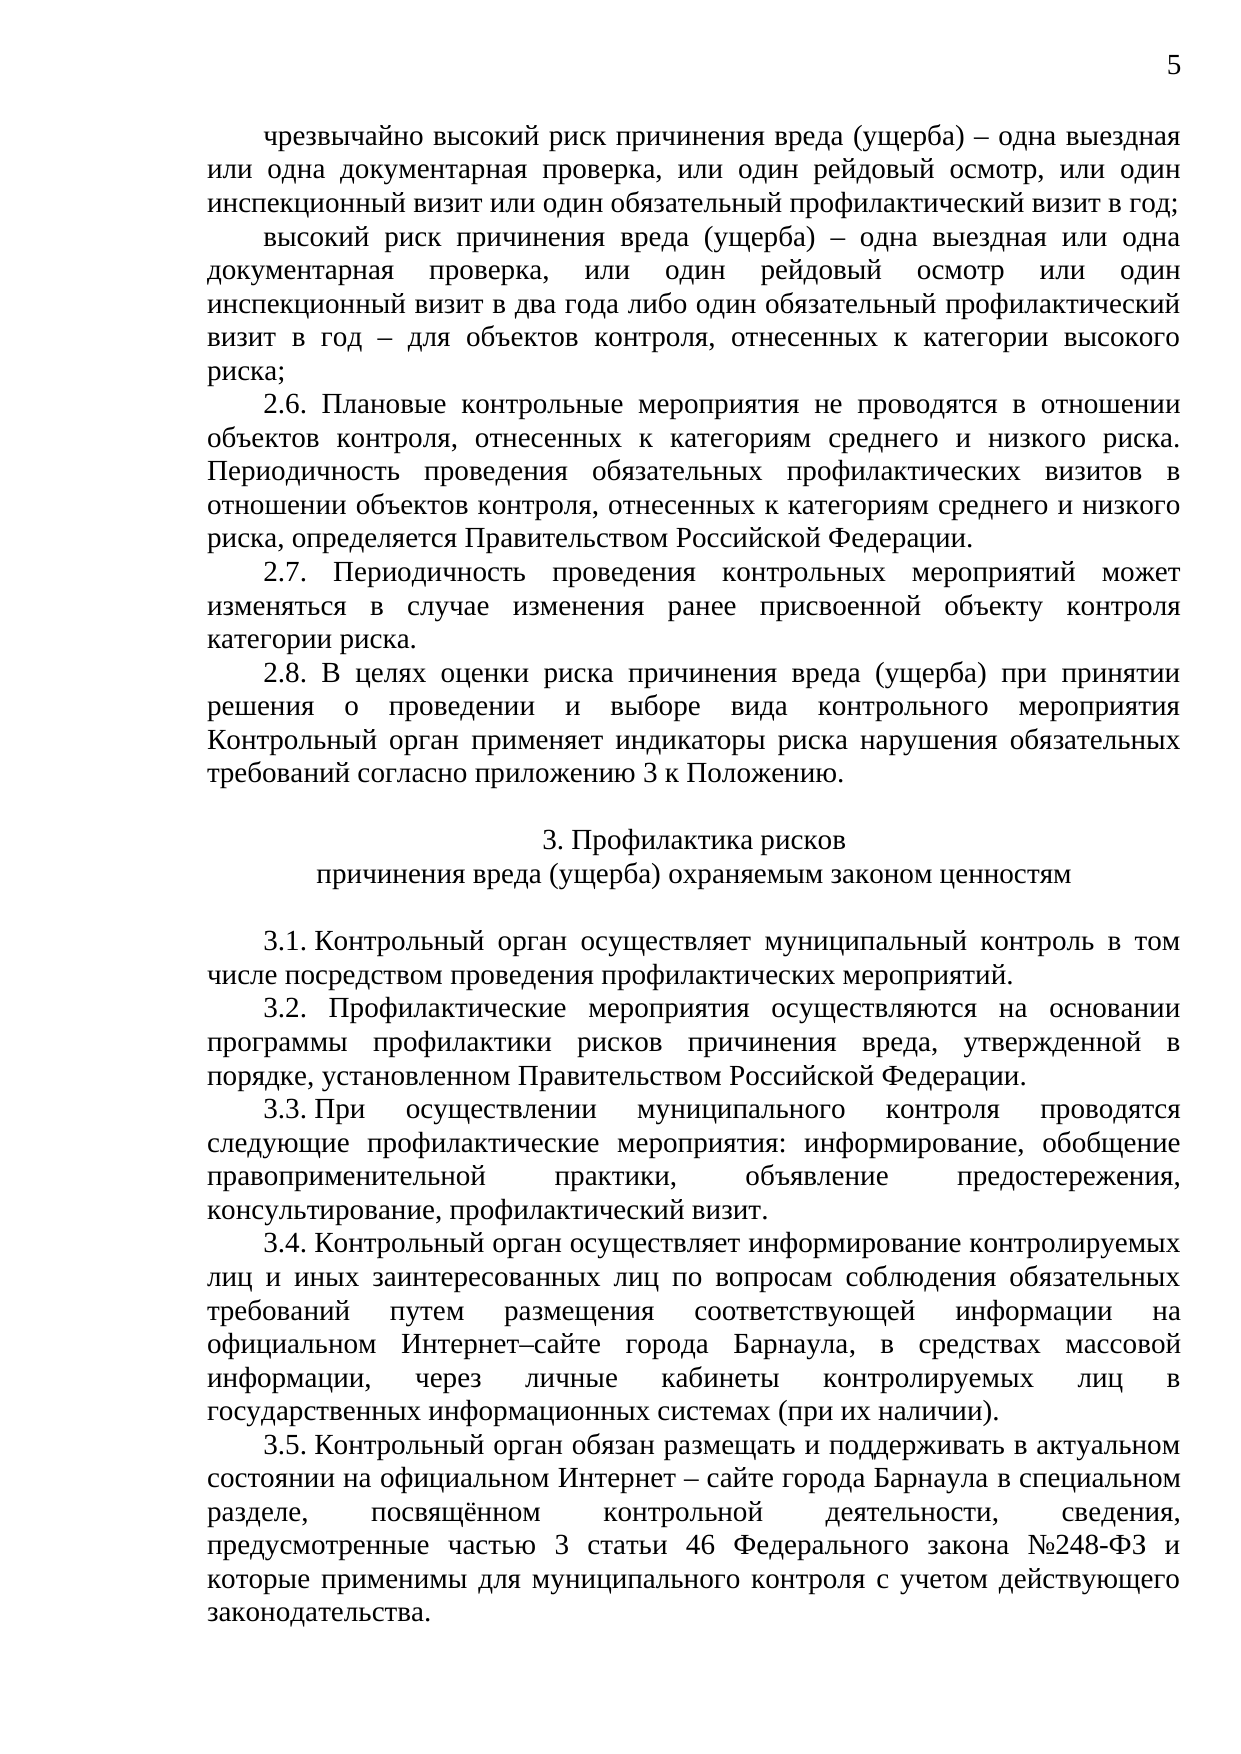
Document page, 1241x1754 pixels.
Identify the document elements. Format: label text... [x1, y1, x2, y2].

text 2.6. Плановые контрольные мероприятия не проводятся в отношении объектов контроля, отнесенных к категориям среднего и низкого риска. Периодичность проведения обязательных профилактических визитов в отношении объектов контроля, отнесенных к категориям среднего и низкого риска, определяется Правительством Российской Федерации. [207, 386, 1181, 554]
text 2.8. В целях оценки риска причинения вреда (ущерба) при принятии решения о проведении и выборе вида контрольного мероприятия Контрольный орган применяет индикаторы риска нарушения обязательных требований согласно приложению 3 к Положению. [207, 655, 1181, 789]
text 3.3. При осуществлении муниципального контроля проводятся следующие профилактические мероприятия: информирование, обобщение правоприменительной практики, объявление предостережения, консультирование, профилактический визит. [207, 1091, 1181, 1226]
text высокий риск причинения вреда (ущерба) – одна выездная или одна документарная проверка, или один рейдовый осмотр или один инспекционный визит в два года либо один обязательный профилактический визит в год – для объектов контроля, отнесенных к категории высокого риска; [207, 219, 1181, 386]
text 3.4. Контрольный орган осуществляет информирование контролируемых лиц и иных заинтересованных лиц по вопросам соблюдения обязательных требований путем размещения соответствующей информации на официальном Интернет–сайте города Барнаула, в средствах массовой информации, через личные кабинеты контролируемых лиц в государственных информационных системах (при их наличии). [207, 1226, 1181, 1427]
text причинения вреда (ущерба) охраняемым законом ценностям [207, 856, 1181, 890]
text 2.7. Периодичность проведения контрольных мероприятий может изменяться в случае изменения ранее присвоенной объекту контроля категории риска. [207, 554, 1181, 655]
text 3.1. Контрольный орган осуществляет муниципальный контроль в том числе посредством проведения профилактических мероприятий. [207, 923, 1181, 991]
text 3.5. Контрольный орган обязан размещать и поддерживать в актуальном состоянии на официальном Интернет – сайте города Барнаула в специальном разделе, посвящённом контрольной деятельности, сведения, предусмотренные частью 3 статьи 46 Федерального закона №248-ФЗ и которые применимы для муниципального контроля с учетом действующего законодательства. [207, 1427, 1181, 1628]
text 3. Профилактика рисков [207, 822, 1181, 856]
text 3.2. Профилактические мероприятия осуществляются на основании программы профилактики рисков причинения вреда, утвержденной в порядке, установленном Правительством Российской Федерации. [207, 991, 1181, 1091]
text чрезвычайно высокий риск причинения вреда (ущерба) – одна выездная или одна документарная проверка, или один рейдовый осмотр, или один инспекционный визит или один обязательный профилактический визит в год; [207, 118, 1181, 219]
